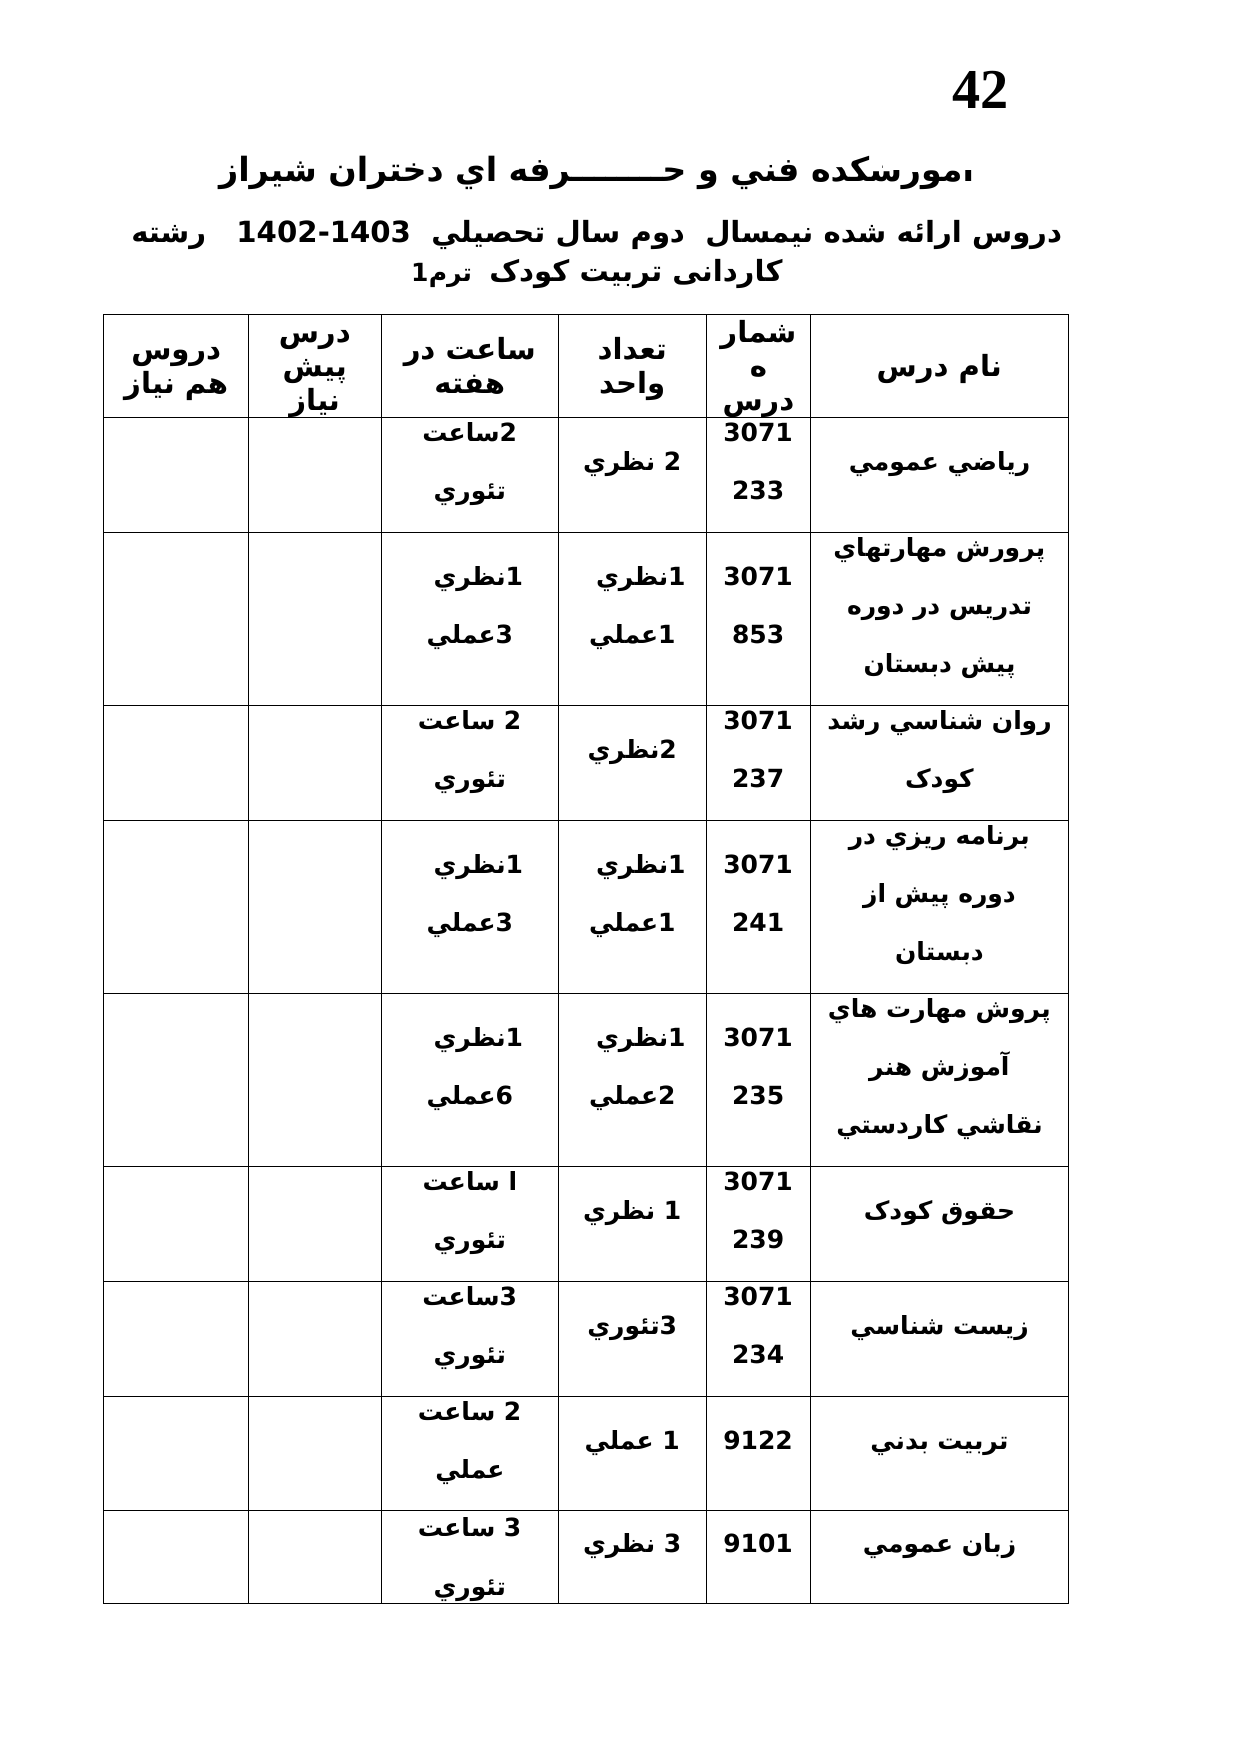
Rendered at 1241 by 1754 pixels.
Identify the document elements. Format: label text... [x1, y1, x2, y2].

table_cell 2 ساعت عملي [382, 1397, 558, 1510]
table_cell 1نظري 3عملي [382, 821, 558, 993]
table_cell 3ساعت تئوري [382, 1282, 558, 1396]
table_cell [249, 706, 381, 820]
table_cell 3071234 [707, 1282, 810, 1396]
table_cell 2ساعت تئوري [382, 418, 558, 532]
table_cell [104, 1397, 248, 1510]
text آموزشكده فني و حــــــــرفه اي دختران شيراز [103, 150, 932, 189]
table_cell [249, 1511, 381, 1603]
table_cell 3071235 [707, 994, 810, 1166]
table_cell 2 ساعت تئوري [382, 706, 558, 820]
table_cell 2نظري [559, 706, 706, 820]
table_cell تربيت بدني [811, 1397, 1068, 1510]
table_cell 1 عملي [559, 1397, 706, 1510]
table_cell رياضي عمومي [811, 418, 1068, 532]
table_cell [249, 1167, 381, 1281]
table_cell 3تئوري [559, 1282, 706, 1396]
table_cell [249, 1282, 381, 1396]
table_cell 1نظري 6عملي [382, 994, 558, 1166]
table_cell [104, 1282, 248, 1396]
table_cell 3071241 [707, 821, 810, 993]
table_header تعداد واحد [559, 315, 706, 417]
table_cell 3071239 [707, 1167, 810, 1281]
text دروس ارائه شده نيمسال دوم سال تحصيلي 1403-1402 رشته کاردانی تربيت کودک ترم1 [103, 215, 1090, 288]
table_cell زيست شناسي [811, 1282, 1068, 1396]
table_cell [104, 821, 248, 993]
table_cell حقوق کودک [811, 1167, 1068, 1281]
table_cell 3071233 [707, 418, 810, 532]
table_cell 1 نظري [559, 1167, 706, 1281]
table_header دروس هم نياز [104, 315, 248, 417]
table_cell [104, 1511, 248, 1603]
table_cell [249, 418, 381, 532]
table_cell [104, 533, 248, 705]
table_cell برنامه ريزي در دوره پيش از دبستان [811, 821, 1068, 993]
table_cell 3 ساعت تئوري [382, 1511, 558, 1603]
table_cell پرورش مهارتهاي تدريس در دوره پيش دبستان [811, 533, 1068, 705]
table_cell روان شناسي رشد کودک [811, 706, 1068, 820]
table_cell زبان عمومي [811, 1511, 1068, 1603]
table_cell [104, 706, 248, 820]
table_cell 3071237 [707, 706, 810, 820]
table_cell 1نظري 1عملي [559, 533, 706, 705]
table_cell ا ساعت تئوري [382, 1167, 558, 1281]
table_cell 3 نظري [559, 1511, 706, 1603]
table_cell [249, 533, 381, 705]
table_header ساعت در هفته [382, 315, 558, 417]
table_cell 3071853 [707, 533, 810, 705]
table_cell [249, 1397, 381, 1510]
text آموزشكده فني و حــــــــرفه اي دختران شيراز [929, 150, 1090, 189]
table_cell 9101 [707, 1511, 810, 1603]
table_cell [104, 418, 248, 532]
table_cell [104, 994, 248, 1166]
table_header درس پيش نياز [249, 315, 381, 417]
table_cell 9122 [707, 1397, 810, 1510]
table_header شماره درس [707, 315, 810, 417]
table_cell [104, 1167, 248, 1281]
table_cell [249, 994, 381, 1166]
table_cell پروش مهارت هاي آموزش هنر نقاشي کاردستي [811, 994, 1068, 1166]
table_header نام درس [811, 315, 1068, 417]
table_cell [249, 821, 381, 993]
table_cell 2 نظري [559, 418, 706, 532]
table_cell 1نظري 3عملي [382, 533, 558, 705]
table_cell 1نظري 1عملي [559, 821, 706, 993]
table_cell 1نظري 2عملي [559, 994, 706, 1166]
